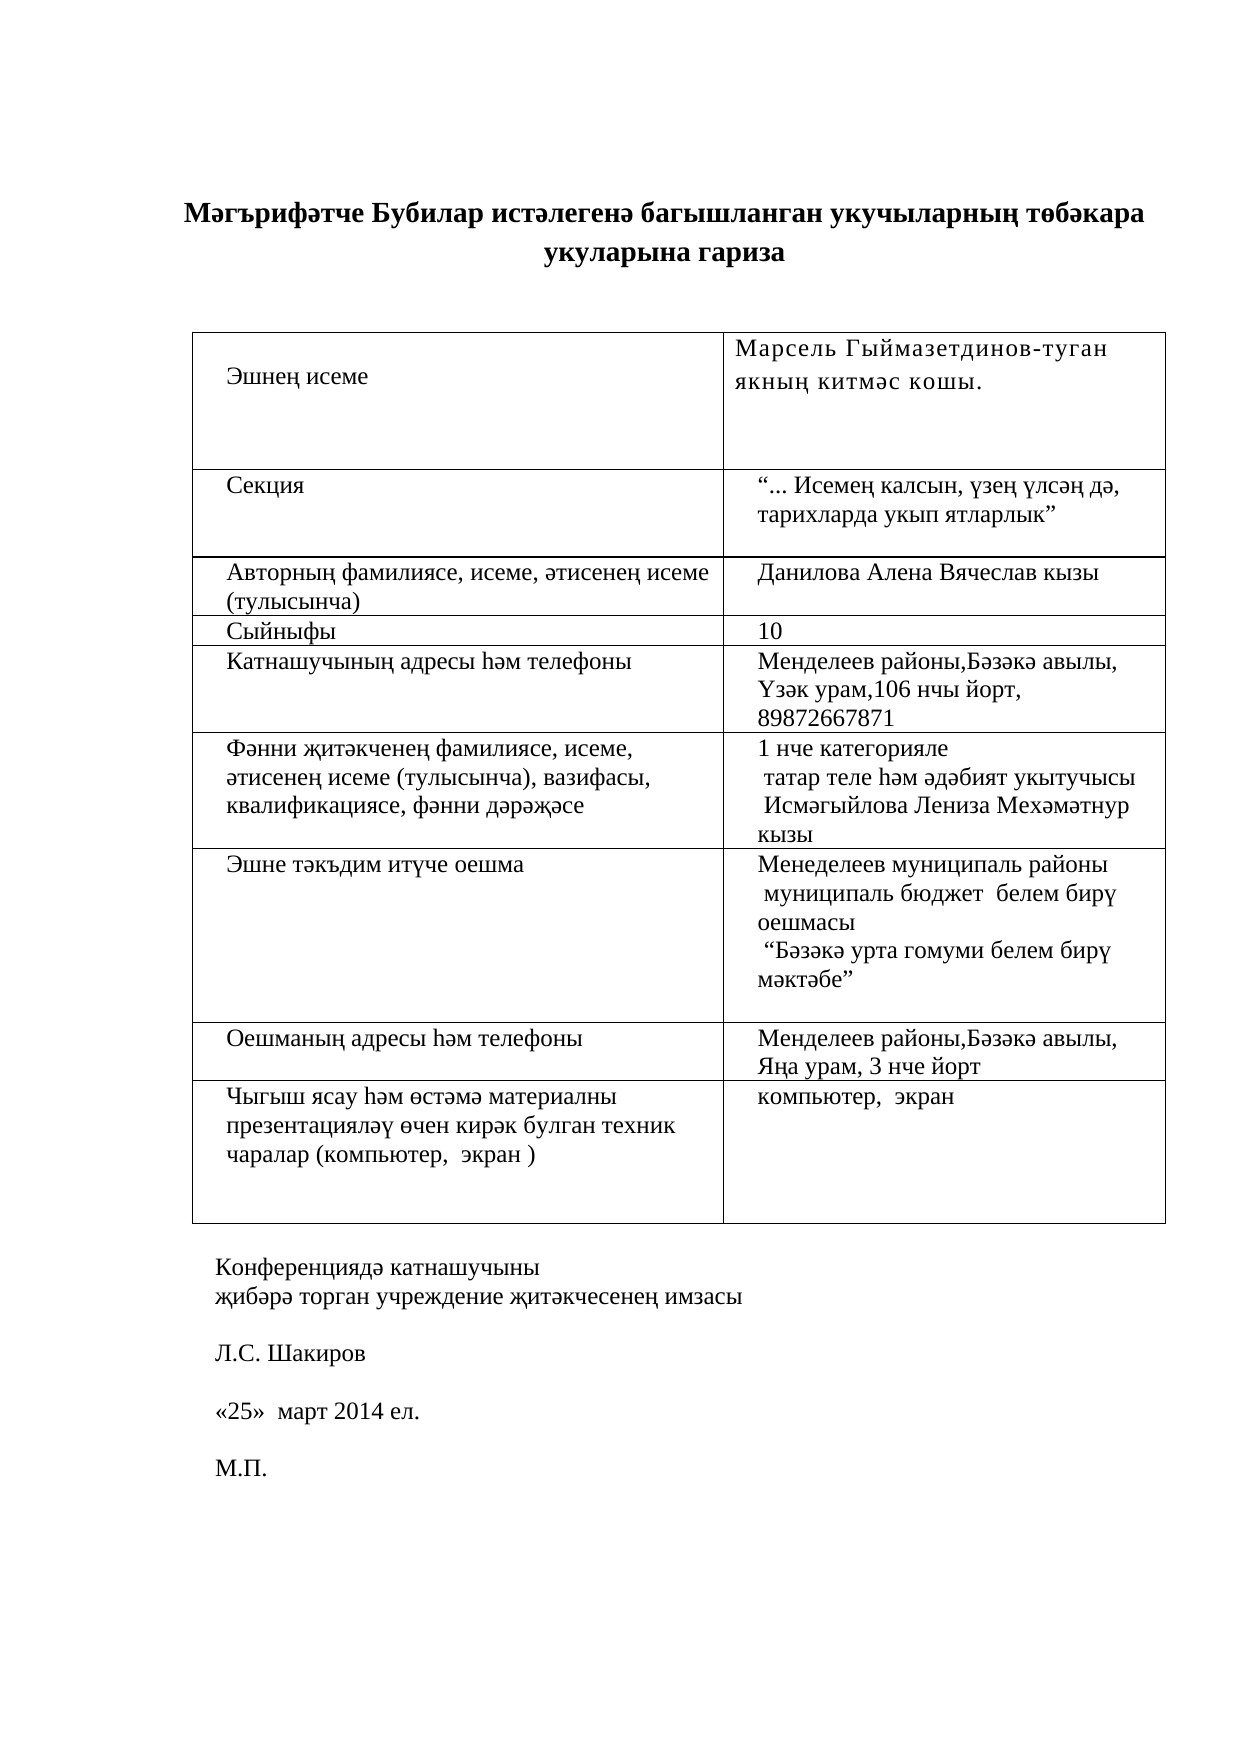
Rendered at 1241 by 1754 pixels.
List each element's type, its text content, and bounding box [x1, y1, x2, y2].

table_cell Оешманың адресы һәм телефоны [193, 1023, 723, 1080]
table_cell Авторның фамилиясе, исеме, әтисенең исеме (тулысынча) [193, 558, 723, 615]
text Мәгърифәтче Бубилар истәлегенә багышланган укучыларның төбәкара укуларына гариза [177, 195, 1152, 267]
table_header Марсель Гыймазетдинов-туган якның китмәс кошы. [724, 333, 1165, 469]
text М.П. [215, 1453, 1152, 1482]
text «25» март 2014 ел. [215, 1396, 1152, 1425]
text Конференциядә катнашучыны [215, 1252, 1152, 1281]
table_cell Эшне тәкъдим итүче оешма [193, 849, 723, 1022]
table_cell Катнашучының адресы һәм телефоны [193, 646, 723, 732]
table_cell Менеделеев муниципаль районы муниципаль бюджет белем бирү оешмасы “Бәзәкә урта гомуми белем бирү мәктәбе” [724, 849, 1165, 1022]
table_cell 10 [724, 616, 1165, 645]
table_cell Данилова Алена Вячеслав кызы [724, 558, 1165, 615]
text Л.С. Шакиров [215, 1338, 1152, 1367]
table_cell Сыйныфы [193, 616, 723, 645]
table_cell Менделеев районы,Бәзәкә авылы, Үзәк урам,106 нчы йорт, 89872667871 [724, 646, 1165, 732]
table_cell “... Исемең калсын, үзең үлсәң дә, тарихларда укып ятларлык” [724, 470, 1165, 556]
table_cell компьютер, экран [724, 1081, 1165, 1222]
table_cell Менделеев районы,Бәзәкә авылы, Яңа урам, 3 нче йорт [724, 1023, 1165, 1080]
table_cell Фәнни җитәкченең фамилиясе, исеме, әтисенең исеме (тулысынча), вазифасы, квалификациясе, фәнни дәрәҗәсе [193, 733, 723, 848]
table_cell 1 нче категорияле татар теле һәм әдәбият укытучысы Исмәгыйлова Лениза Мехәмәтнур кызы [724, 733, 1165, 848]
table_cell Чыгыш ясау һәм өстәмә материалны презентацияләү өчен кирәк булган техник чаралар (компьютер, экран ) [193, 1081, 723, 1222]
table_header Эшнең исеме [193, 333, 723, 469]
table_cell Секция [193, 470, 723, 556]
text җибәрә торган учреждение җитәкчесенең имзасы [215, 1281, 1152, 1310]
